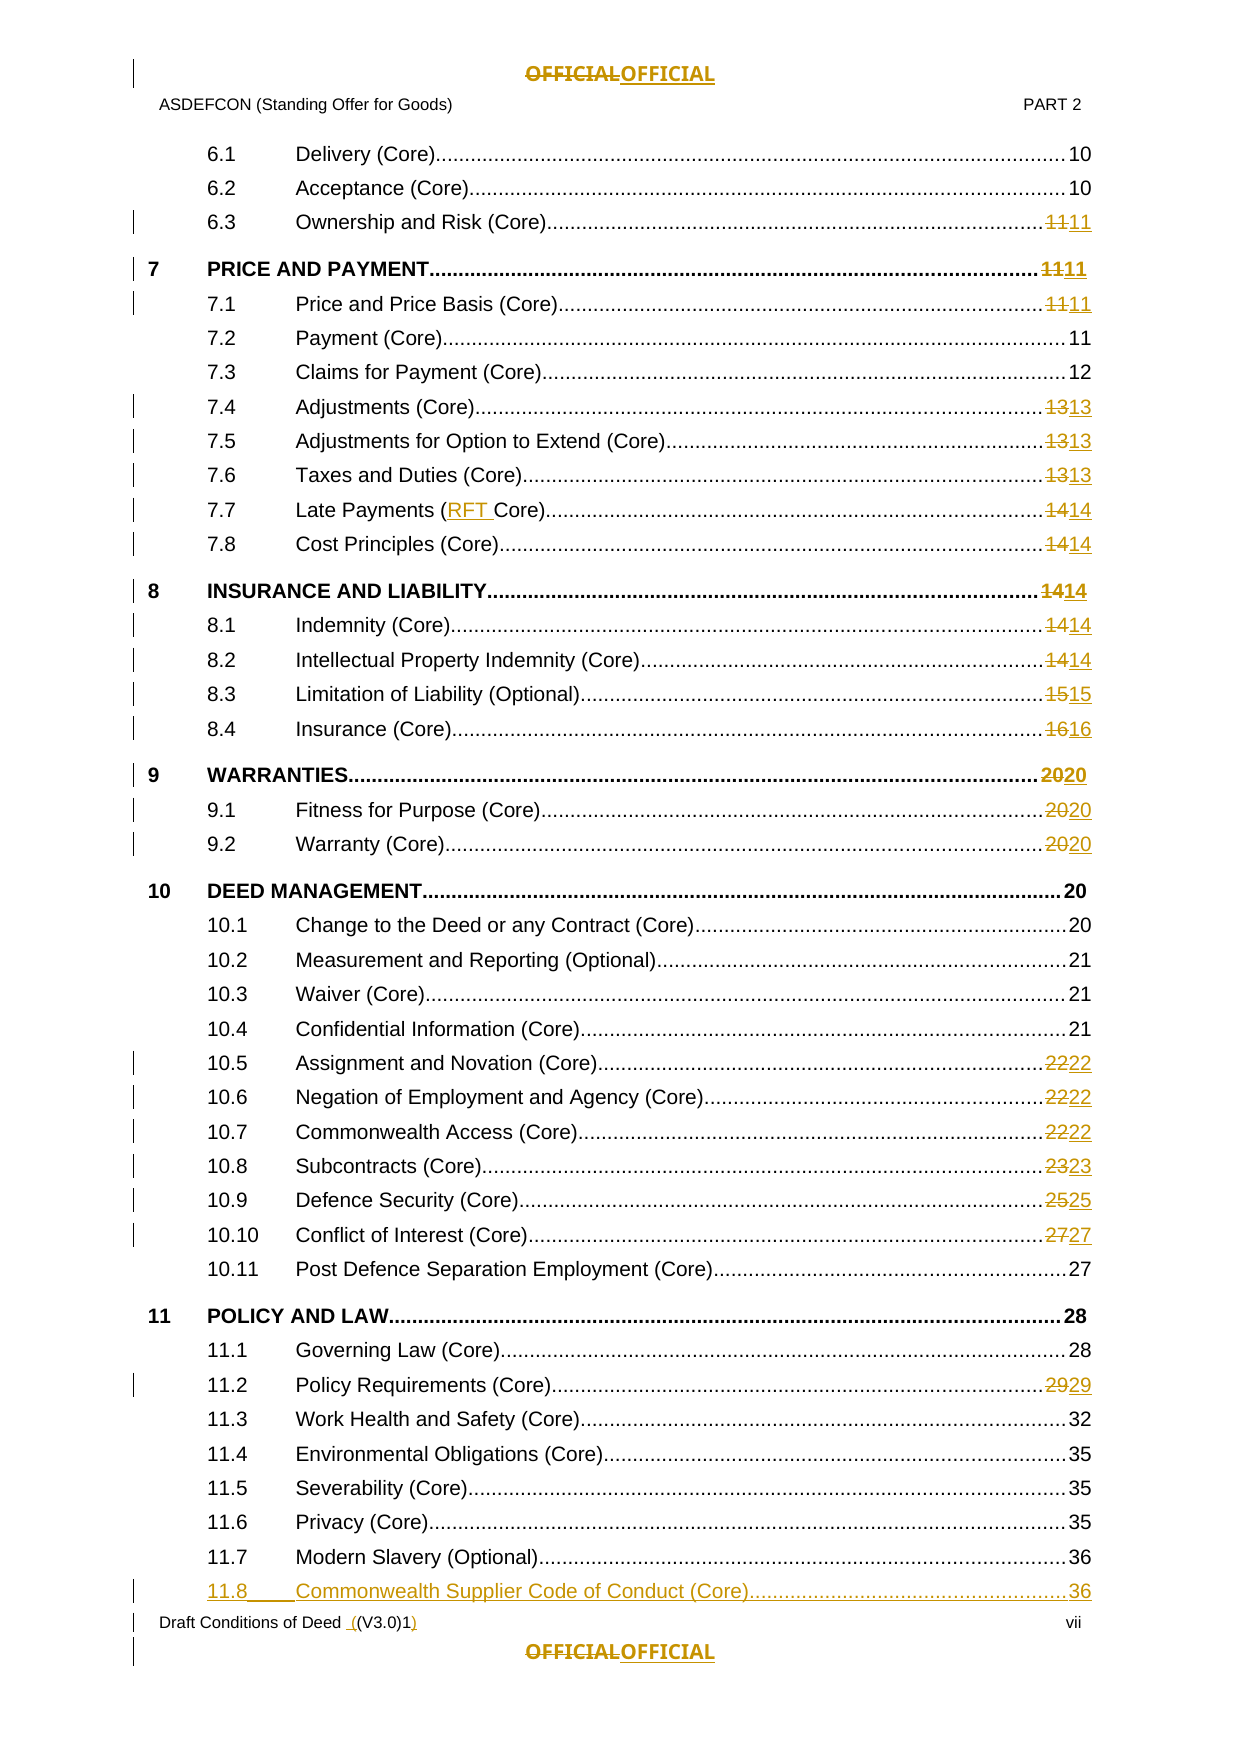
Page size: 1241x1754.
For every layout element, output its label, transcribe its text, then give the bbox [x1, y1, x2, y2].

text 7.4 Adjustments (Core) [207, 394, 1092, 418]
text 11.7 Modern Slavery (Optional) 36 [207, 1544, 1092, 1568]
text 7.2 Payment (Core) 11 [207, 326, 1092, 350]
text 11.3 Work Health and Safety (Core) 32 [207, 1407, 1092, 1431]
text 9 WARRANTIES [148, 763, 1092, 787]
text 11.2 Policy Requirements (Core) [207, 1373, 1092, 1397]
text 7.6 Taxes and Duties (Core) [207, 463, 1092, 487]
text 10.6 Negation of Employment and Agency (Core) [207, 1085, 1092, 1109]
text 7.8 Cost Principles (Core) [207, 532, 1092, 556]
text 7.1 Price and Price Basis (Core) [207, 291, 1092, 315]
text 10.8 Subcontracts (Core) [207, 1154, 1092, 1178]
text 7.7 Late Payments (Core) [207, 498, 1092, 522]
text 10.11 Post Defence Separation Employment (Core) 27 [207, 1257, 1092, 1281]
text 10.7 Commonwealth Access (Core) [207, 1119, 1092, 1143]
text 8.1 Indemnity (Core) [207, 613, 1092, 637]
text 6.1 Delivery (Core) 10 [207, 141, 1092, 165]
text 10.4 Confidential Information (Core) 21 [207, 1016, 1092, 1040]
text 10.1 Change to the Deed or any Contract (Core) 20 [207, 913, 1092, 937]
text 8.2 Intellectual Property Indemnity (Core) [207, 648, 1092, 672]
text 6.2 Acceptance (Core) 10 [207, 176, 1092, 200]
text 8.4 Insurance (Core) [207, 716, 1092, 740]
text 9.1 Fitness for Purpose (Core) [207, 798, 1092, 822]
text 10.5 Assignment and Novation (Core) [207, 1051, 1092, 1075]
text 7.3 Claims for Payment (Core) 12 [207, 360, 1092, 384]
text 10.3 Waiver (Core) 21 [207, 982, 1092, 1006]
text 11.1 Governing Law (Core) 28 [207, 1338, 1092, 1362]
text 7 PRICE AND PAYMENT [148, 257, 1092, 281]
text 11.5 Severability (Core) 35 [207, 1476, 1092, 1500]
text 9.2 Warranty (Core) [207, 832, 1092, 856]
text 7.5 Adjustments for Option to Extend (Core) [207, 429, 1092, 453]
text 10.10 Conflict of Interest (Core) [207, 1223, 1092, 1247]
text 10.2 Measurement and Reporting (Optional) 21 [207, 948, 1092, 972]
text 8 INSURANCE AND LIABILITY [148, 579, 1092, 603]
text 10 DEED MANAGEMENT 20 [148, 879, 1092, 903]
text 11.6 Privacy (Core) 35 [207, 1510, 1092, 1534]
text 11 POLICY AND LAW 28 [148, 1304, 1092, 1328]
text 10.9 Defence Security (Core) [207, 1188, 1092, 1212]
text 11.4 Environmental Obligations (Core) 35 [207, 1441, 1092, 1465]
text 8.3 Limitation of Liability (Optional) [207, 682, 1092, 706]
text 6.3 Ownership and Risk (Core) [207, 210, 1092, 234]
